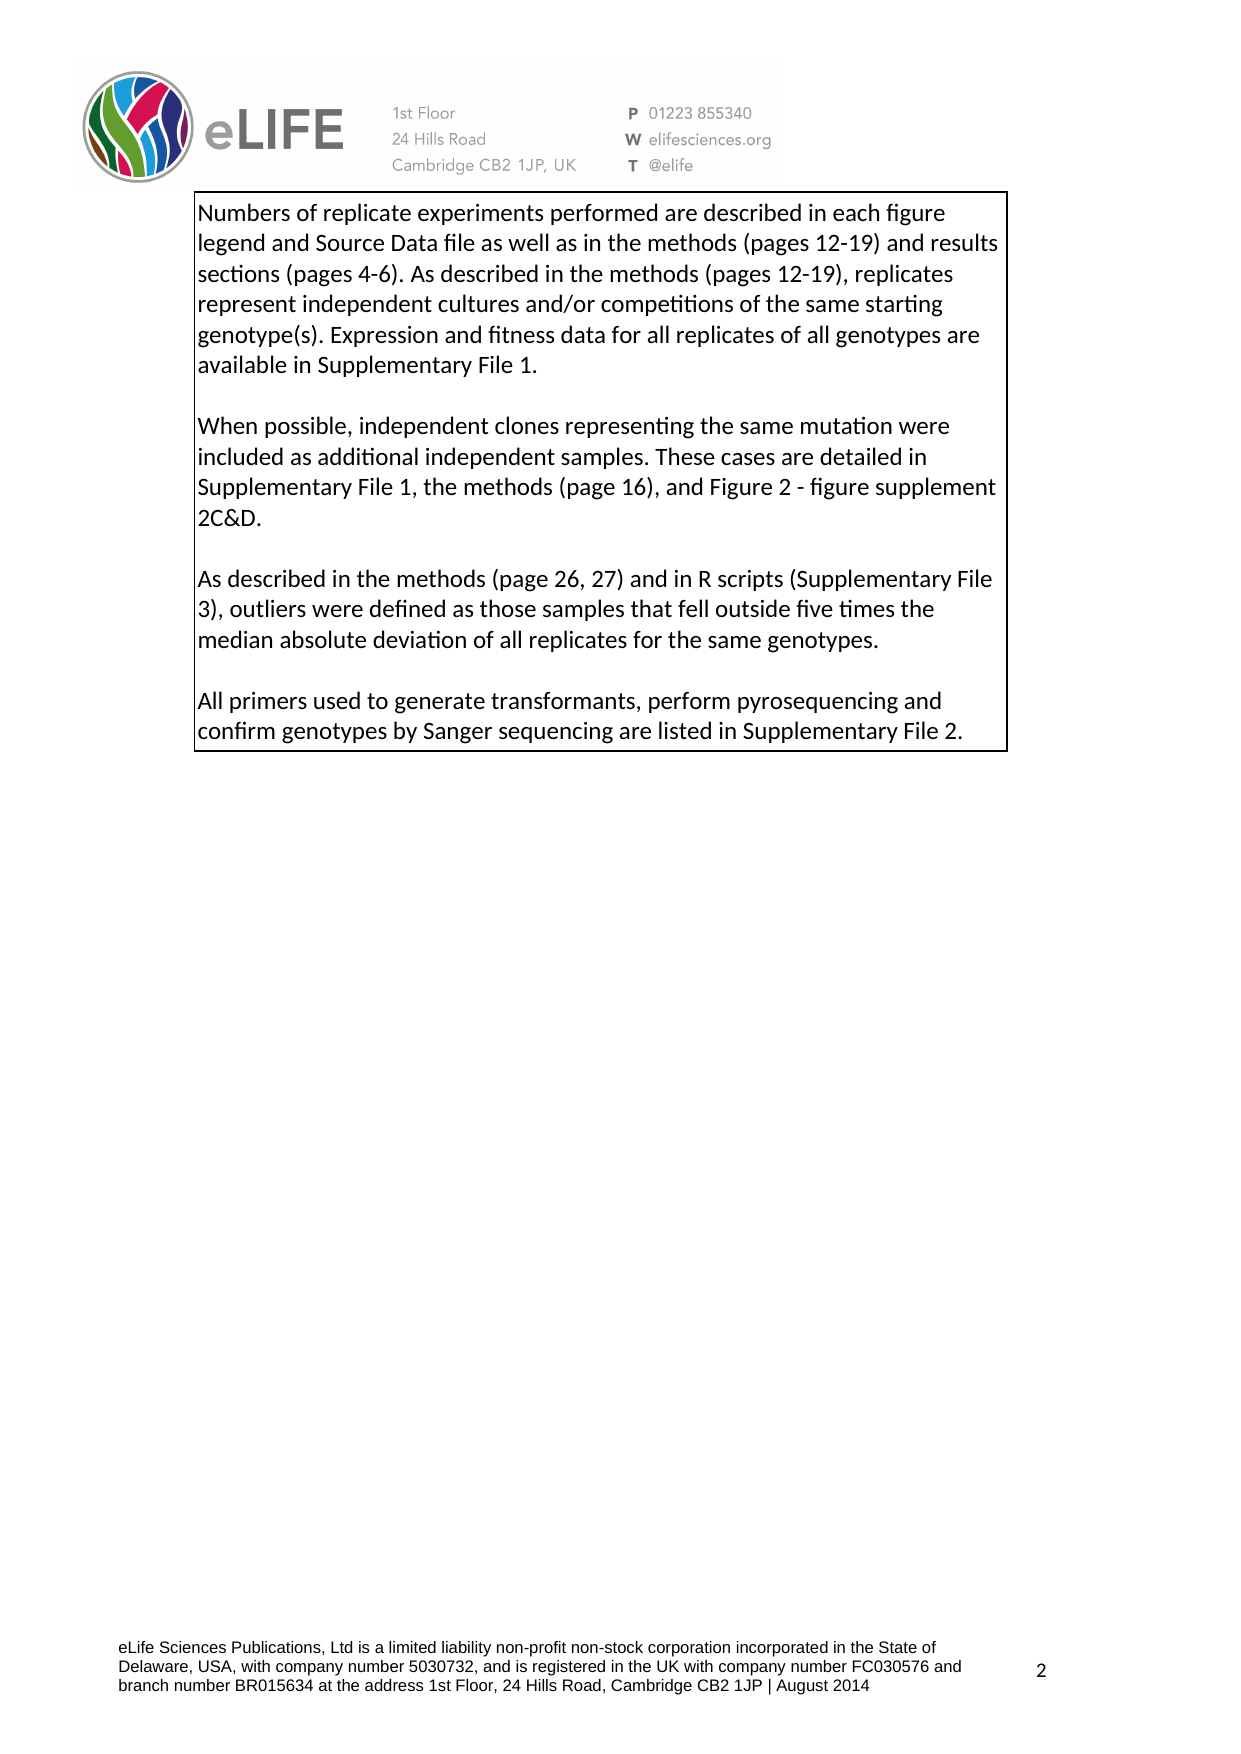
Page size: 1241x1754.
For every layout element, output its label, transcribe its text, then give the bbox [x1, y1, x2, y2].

text When possible, independent clones representing the same mutation were included as additional independent samples. These cases are detailed in Supplementary File 1, the methods (page 16), and Figure 2 - figure supplement 2C&D. [197, 410, 1004, 532]
text All primers used to generate transformants, perform pyrosequencing and confirm genotypes by Sanger sequencing are listed in Supplementary File 2. [195, 685, 1006, 748]
text Numbers of replicate experiments performed are described in each figure legend and Source Data file as well as in the methods (pages 12-19) and results sections (pages 4-6). As described in the methods (pages 12-19), replicates represent independent cultures and/or competitions of the same starting genotype(s). Expression and fitness data for all replicates of all genotypes are available in Supplementary File 1. [195, 194, 1006, 380]
text As described in the methods (page 26, 27) and in R scripts (Supplementary File 3), outliers were defined as those samples that fell outside five times the median absolute deviation of all replicates for the same genotypes. [197, 563, 1004, 654]
picture [73, 59, 784, 191]
